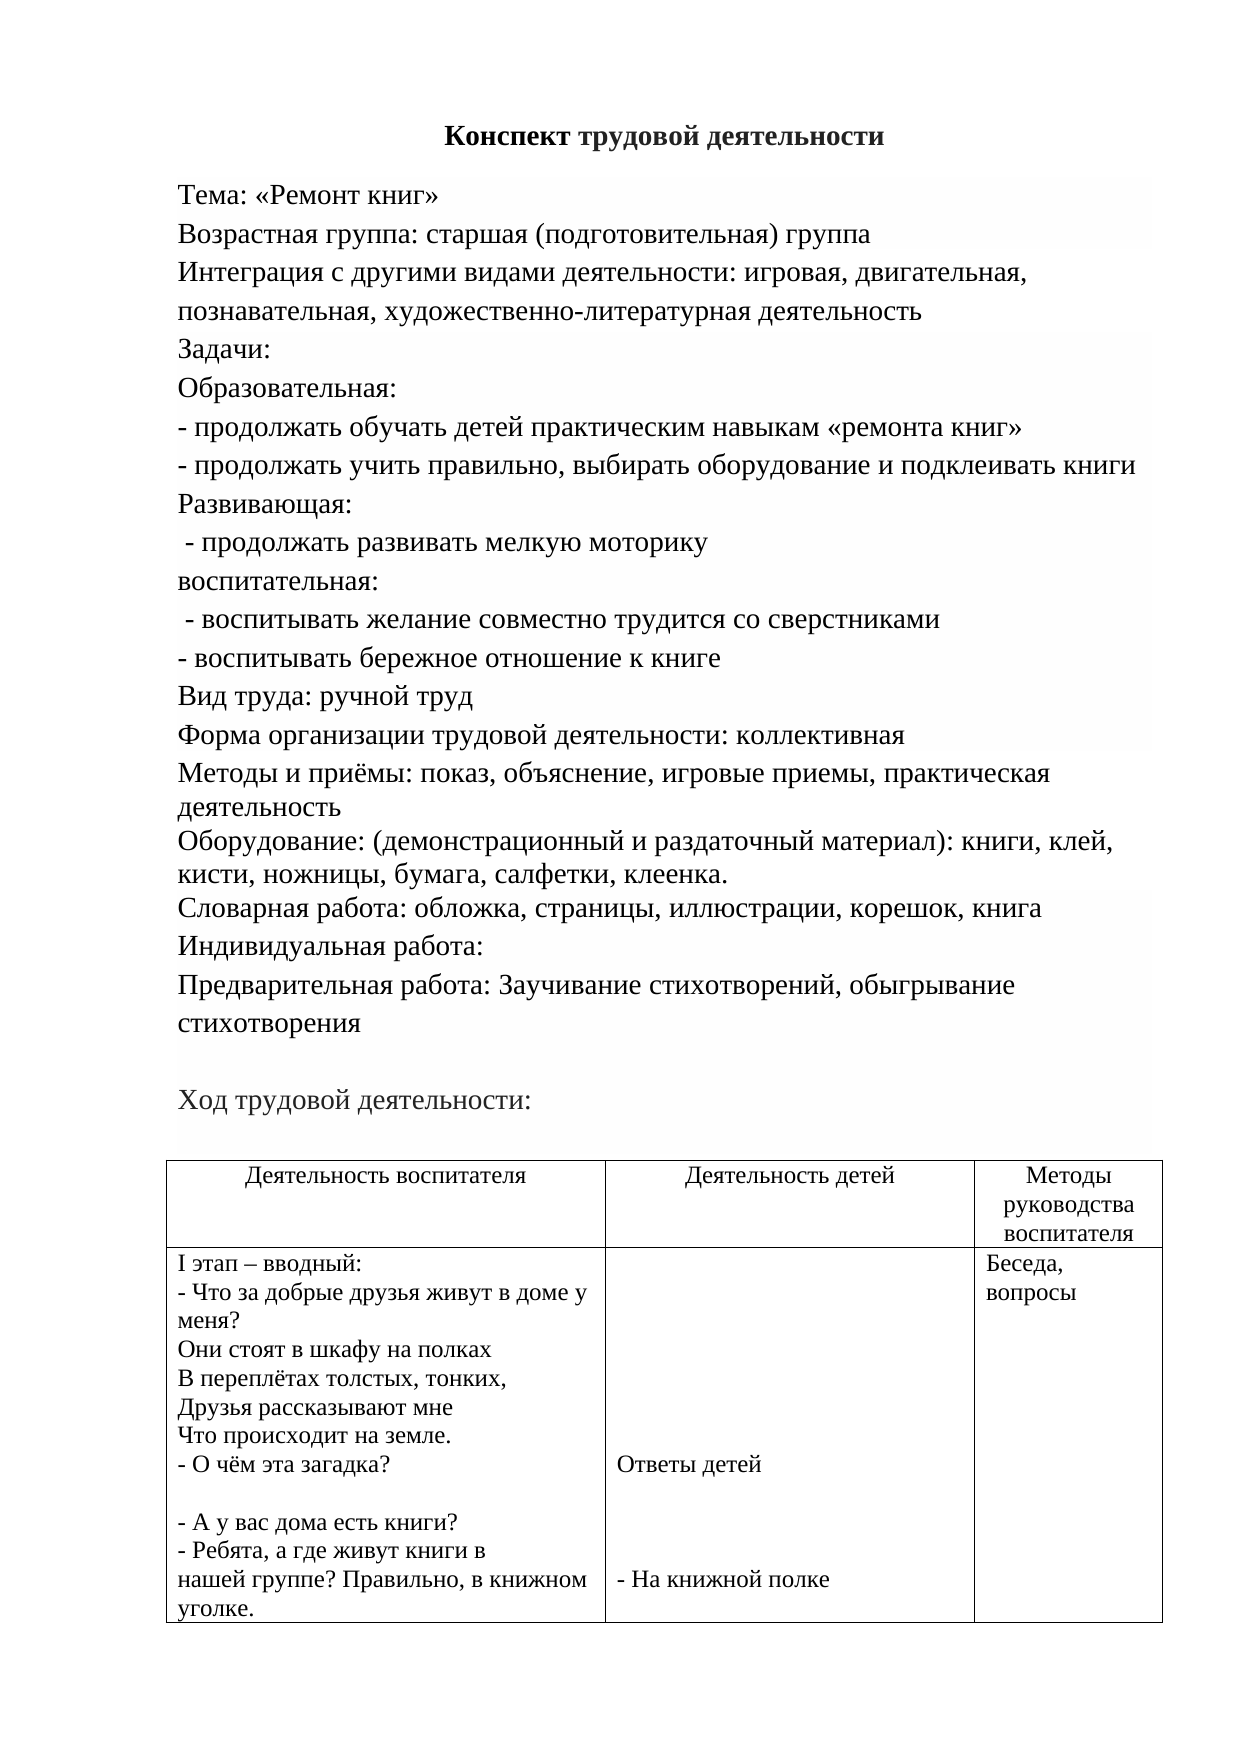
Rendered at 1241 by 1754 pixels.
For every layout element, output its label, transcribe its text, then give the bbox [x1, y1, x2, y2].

list Конспект трудовой деятельности [177, 118, 1152, 152]
table_header Деятельность детей [606, 1161, 974, 1247]
text Тема: «Ремонт книг» [177, 177, 1152, 211]
text Вид труда: ручной труд [177, 678, 1152, 712]
text Развивающая: [177, 486, 1152, 519]
text воспитательная: [177, 563, 1152, 596]
text Форма организации трудовой деятельности: коллективная [177, 717, 1152, 751]
text Оборудование: (демонстрационный и раздаточный материал): книги, клей, кисти, ножницы, бумага, салфетки, клеенка. [177, 823, 1152, 890]
text Задачи: [177, 332, 1152, 365]
text Словарная работа: обложка, страницы, иллюстрации, корешок, книга [177, 890, 1152, 923]
text Методы и приёмы: показ, объяснение, игровые приемы, практическая деятельность [177, 756, 1152, 823]
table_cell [606, 1248, 974, 1622]
text - продолжать учить правильно, выбирать оборудование и подклеивать книги [177, 447, 1152, 481]
text Возрастная группа: старшая (подготовительная) группа [177, 216, 1152, 249]
text Образовательная: [177, 370, 1152, 404]
table_header Методы руководства воспитателя [975, 1161, 1162, 1247]
text Индивидуальная работа: [177, 928, 1152, 962]
text - продолжать обучать детей практическим навыкам «ремонта книг» [177, 409, 1152, 442]
text Предварительная работа: Заучивание стихотворений, обыгрывание стихотворения [177, 967, 1152, 1039]
table_header Деятельность воспитателя [167, 1161, 605, 1247]
text - воспитывать желание совместно трудится со сверстниками [177, 601, 1152, 635]
text Ход трудовой деятельности: [177, 1082, 1152, 1116]
text - продолжать развивать мелкую моторику [177, 524, 1152, 558]
text Интеграция с другими видами деятельности: игровая, двигательная, познавательная, художественно-литературная деятельность [177, 254, 1152, 327]
text - воспитывать бережное отношение к книге [177, 640, 1152, 673]
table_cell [167, 1248, 605, 1622]
table_cell Беседа, вопросы [975, 1248, 1162, 1622]
